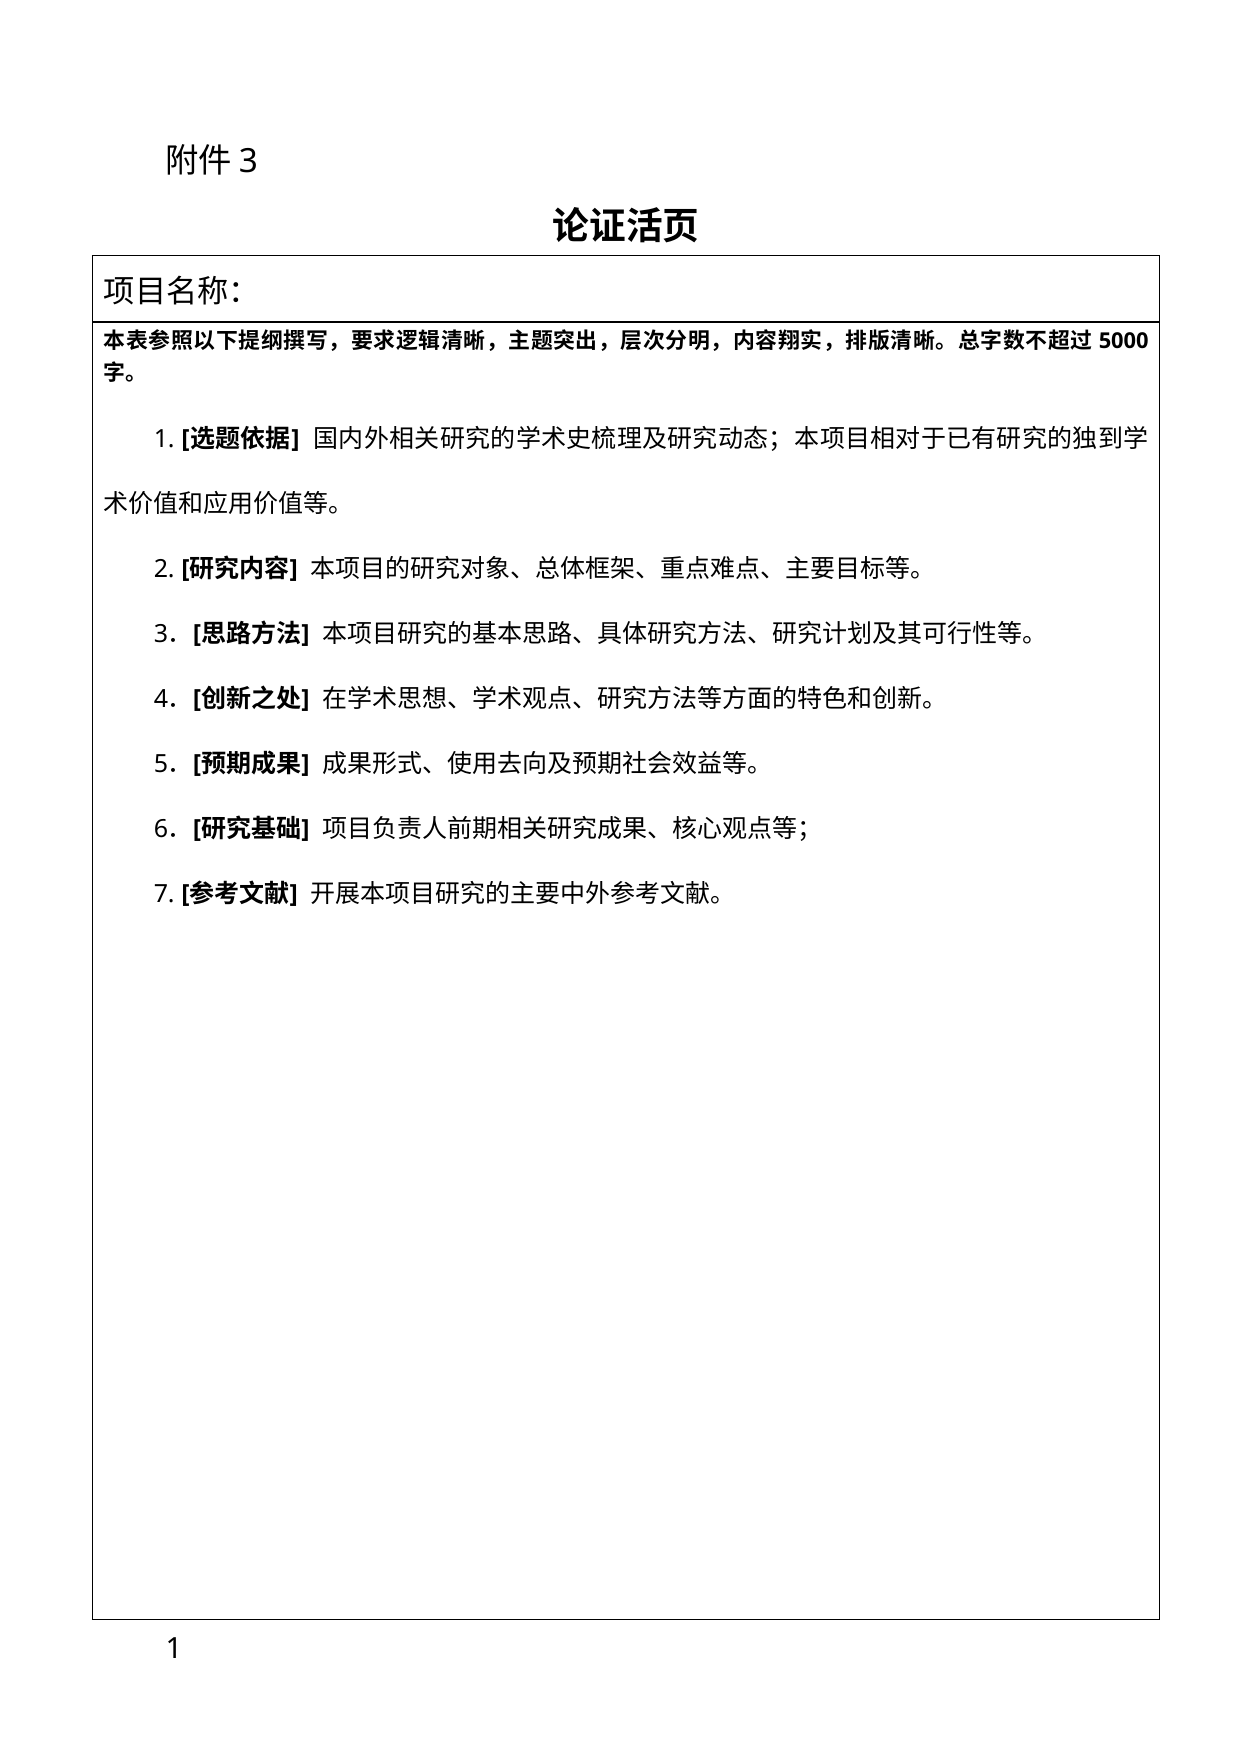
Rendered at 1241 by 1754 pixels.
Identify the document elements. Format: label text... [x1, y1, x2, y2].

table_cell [93, 323, 1159, 1619]
text 附件3 [165, 125, 1087, 190]
table_header 项目名称： [93, 256, 1159, 321]
text 论证活页 [165, 190, 1087, 255]
